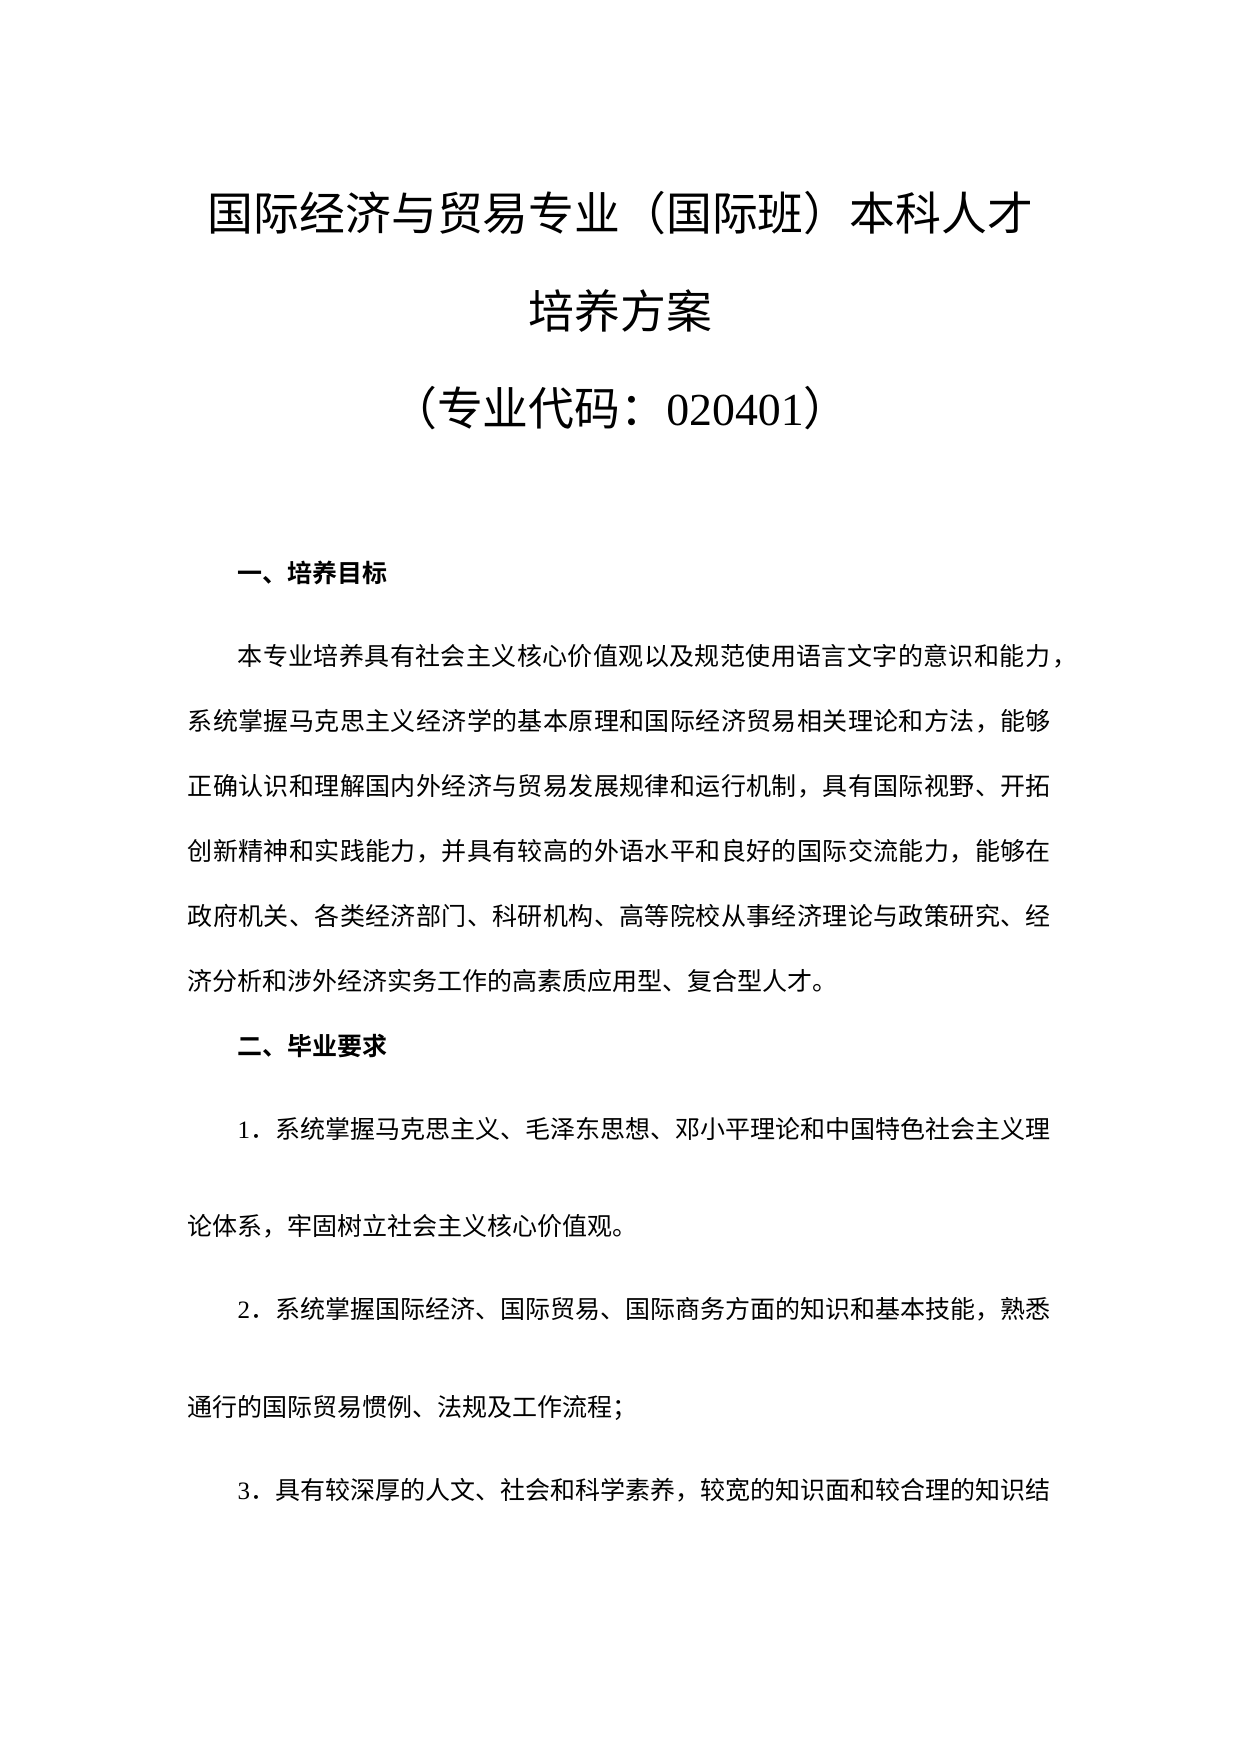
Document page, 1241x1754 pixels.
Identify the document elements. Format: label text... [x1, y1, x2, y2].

list 系统掌握国际经济、国际贸易、国际商务方面的知识和基本技能，熟悉通行的国际贸易惯例、法规及工作流程； [187, 1276, 1053, 1438]
list 系统掌握马克思主义、毛泽东思想、邓小平理论和中国特色社会主义理论体系，牢固树立社会主义核心价值观。 [187, 1095, 1053, 1257]
text （专业代码：020401） [187, 357, 1053, 454]
text 国际经济与贸易专业（国际班）本科人才培养方案 [187, 162, 1053, 357]
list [187, 1456, 1053, 1521]
text 本专业培养具有社会主义核心价值观以及规范使用语言文字的意识和能力，系统掌握马克思主义经济学的基本原理和国际经济贸易相关理论和方法，能够正确认识和理解国内外经济与贸易发展规律和运行机制，具有国际视野、开拓创新精神和实践能力，并具有较高的外语水平和良好的国际交流能力，能够在政府机关、各类经济部门、科研机构、高等院校从事经济理论与政策研究、经济分析和涉外经济实务工作的高素质应用型、复合型人才。 [187, 622, 1053, 1012]
text 二、毕业要求 [187, 1012, 1053, 1077]
text 一、培养目标 [187, 539, 1053, 604]
